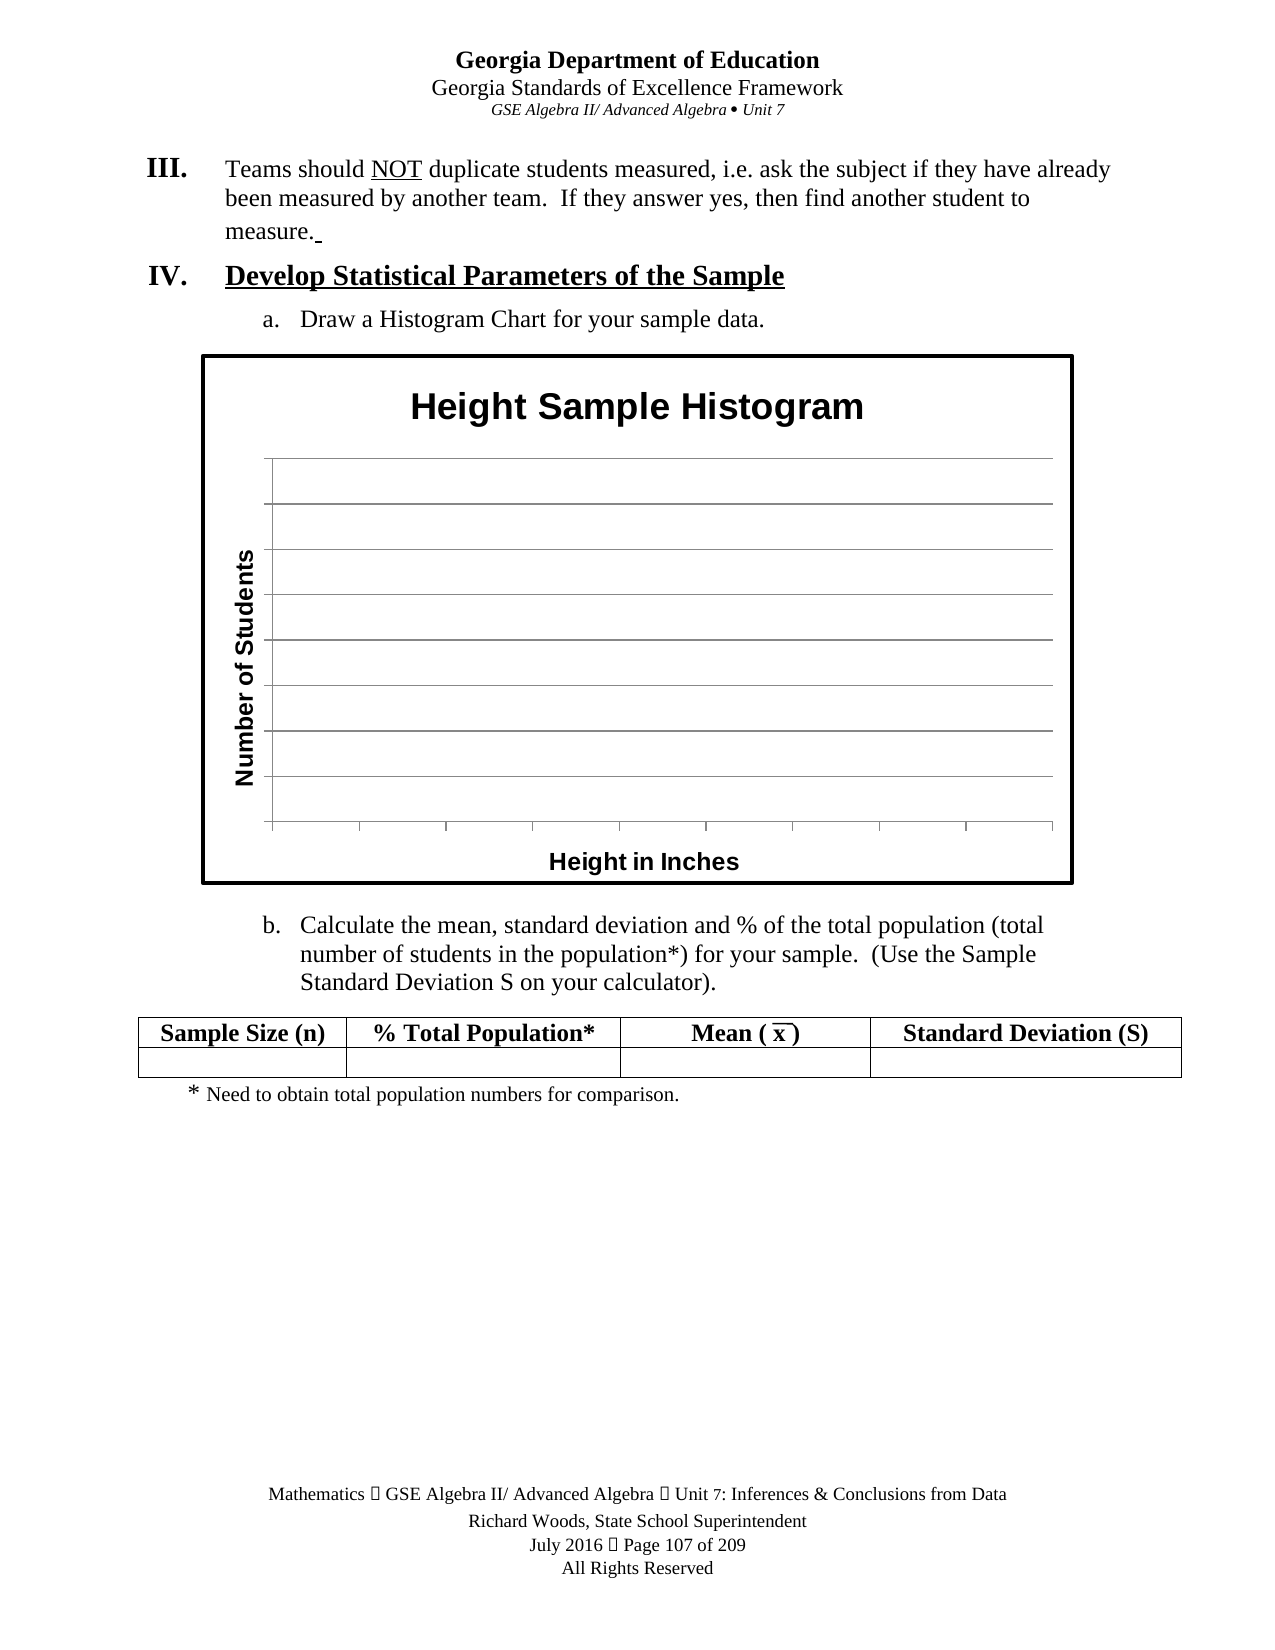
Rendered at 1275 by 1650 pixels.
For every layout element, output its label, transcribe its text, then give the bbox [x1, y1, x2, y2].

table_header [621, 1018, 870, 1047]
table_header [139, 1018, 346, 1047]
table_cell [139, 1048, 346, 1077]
list Calculate the mean, standard deviation and % of the total population (total number of students in the population*) for your sample. (Use the Sample Standard Deviation S on your calculator). [262, 910, 1125, 996]
list Teams should NOT duplicate students measured, i.e. ask the subject if they have already been measured by another team. If they answer yes, then find another student to measure. [187, 150, 1125, 246]
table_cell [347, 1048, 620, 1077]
list Develop Statistical Parameters of the Sample [187, 258, 1125, 292]
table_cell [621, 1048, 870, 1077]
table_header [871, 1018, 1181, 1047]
text * Need to obtain total population numbers for comparison. [187, 1078, 1125, 1107]
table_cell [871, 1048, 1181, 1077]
list Draw a Histogram Chart for your sample data. [262, 304, 1125, 333]
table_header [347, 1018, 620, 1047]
